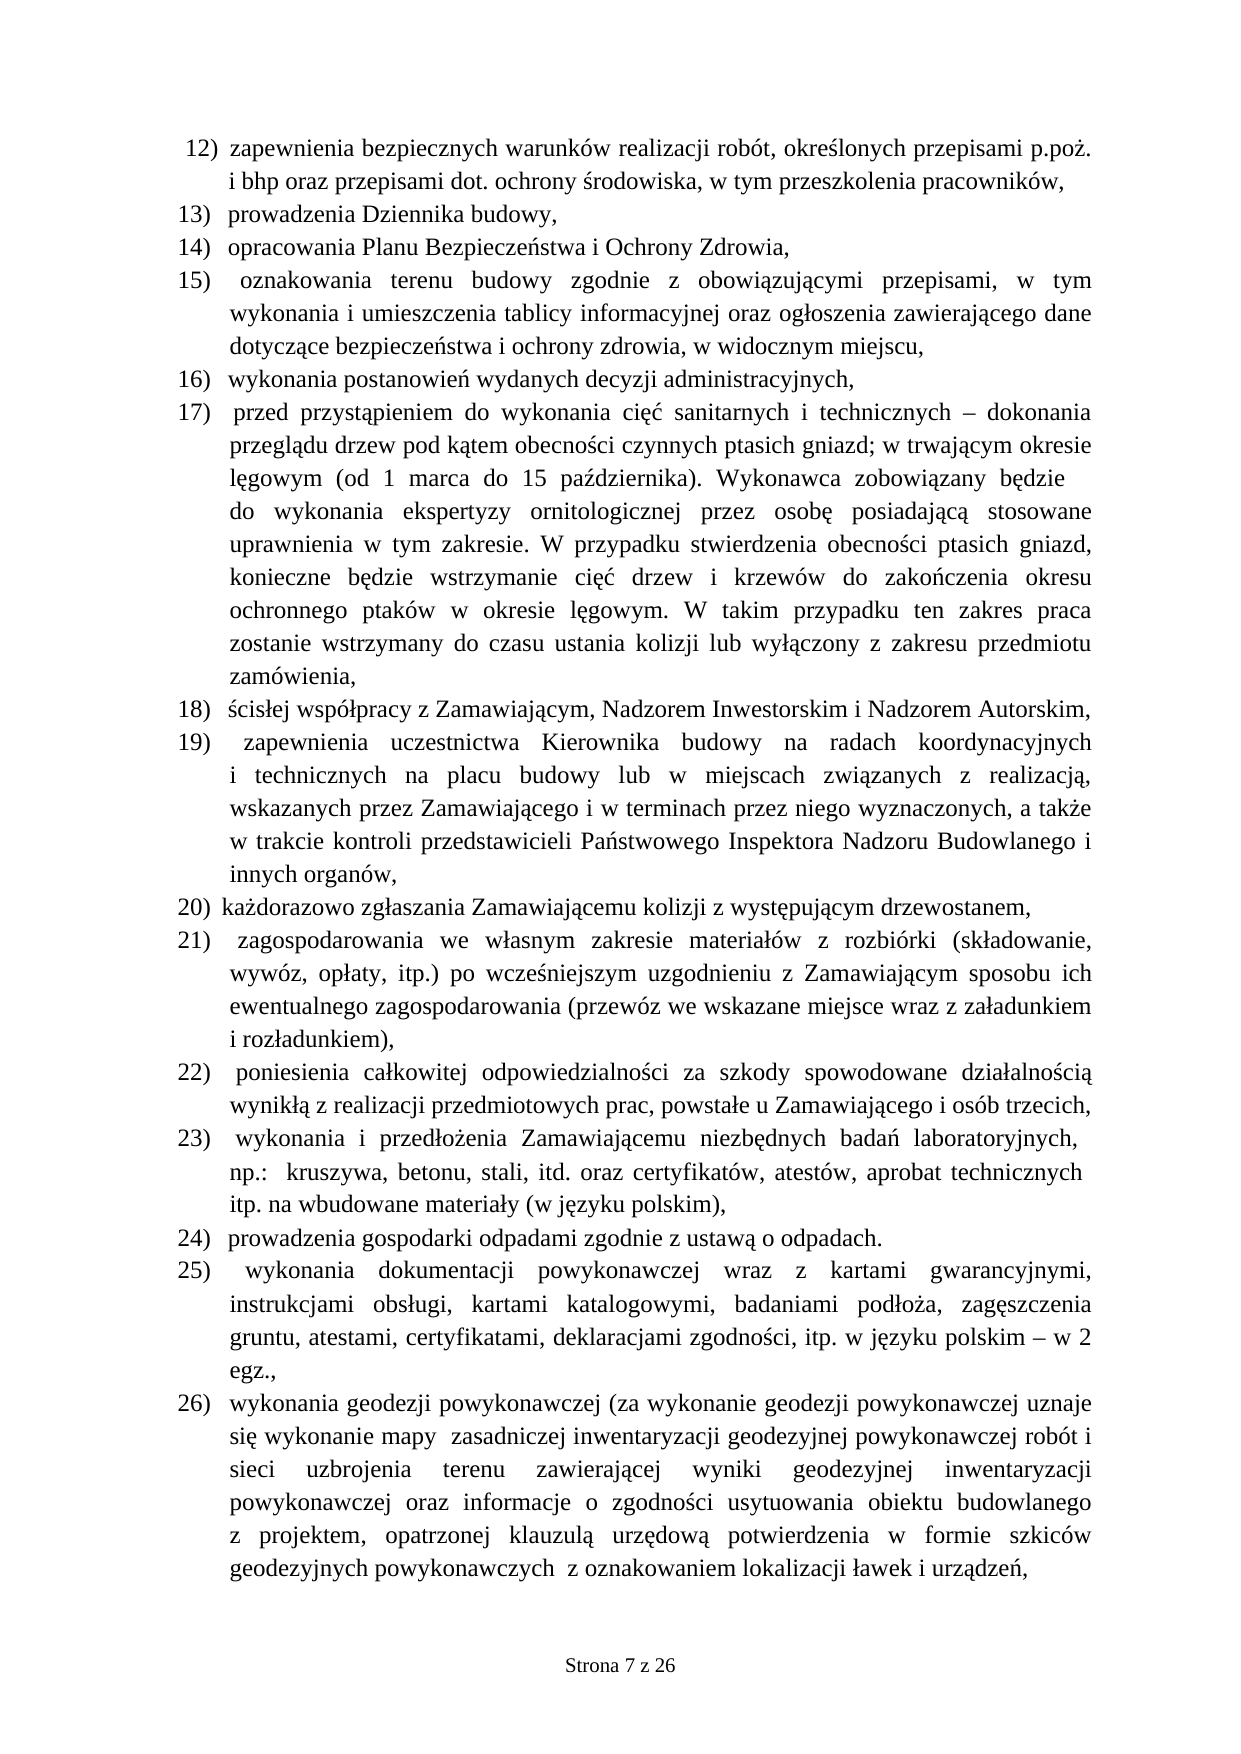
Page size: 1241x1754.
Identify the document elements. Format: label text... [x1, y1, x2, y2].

list zapewnienia bezpiecznych warunków realizacji robót, określonych przepisami p.poż. i bhp oraz przepisami dot. ochrony środowiska, w tym przeszkolenia pracowników, [185, 133, 1093, 195]
list wykonania i przedłożenia Zamawiającemu niezbędnych badań laboratoryjnych, np.: kruszywa, betonu, stali, itd. oraz certyfikatów, atestów, aprobat technicznych itp. na wbudowane materiały (w języku polskim), [177, 1123, 1093, 1218]
list zagospodarowania we własnym zakresie materiałów z rozbiórki (składowanie, wywóz, opłaty, itp.) po wcześniejszym uzgodnieniu z Zamawiającym sposobu ich ewentualnego zagospodarowania (przewóz we wskazane miejsce wraz z załadunkiem i rozładunkiem), [177, 925, 1093, 1053]
list prowadzenia gospodarki odpadami zgodnie z ustawą o odpadach. [177, 1223, 1093, 1251]
list wykonania postanowień wydanych decyzji administracyjnych, [177, 364, 1093, 393]
list ścisłej współpracy z Zamawiającym, Nadzorem Inwestorskim i Nadzorem Autorskim, [177, 694, 1093, 723]
list prowadzenia Dziennika budowy, [177, 199, 1093, 228]
list opracowania Planu Bezpieczeństwa i Ochrony Zdrowia, [177, 232, 1093, 261]
list przed przystąpieniem do wykonania cięć sanitarnych i technicznych – dokonania przeglądu drzew pod kątem obecności czynnych ptasich gniazd; w trwającym okresie lęgowym (od 1 marca do 15 października). Wykonawca zobowiązany będzie do wykonania ekspertyzy ornitologicznej przez osobę posiadającą stosowane uprawnienia w tym zakresie. W przypadku stwierdzenia obecności ptasich gniazd, konieczne będzie wstrzymanie cięć drzew i krzewów do zakończenia okresu ochronnego ptaków w okresie lęgowym. W takim przypadku ten zakres praca zostanie wstrzymany do czasu ustania kolizji lub wyłączony z zakresu przedmiotu zamówienia, [177, 397, 1093, 690]
list zapewnienia uczestnictwa Kierownika budowy na radach koordynacyjnych i technicznych na placu budowy lub w miejscach związanych z realizacją, wskazanych przez Zamawiającego i w terminach przez niego wyznaczonych, a także w trakcie kontroli przedstawicieli Państwowego Inspektora Nadzoru Budowlanego i innych organów, [177, 727, 1093, 888]
list każdorazowo zgłaszania Zamawiającemu kolizji z występującym drzewostanem, [177, 892, 1093, 921]
list poniesienia całkowitej odpowiedzialności za szkody spowodowane działalnością wynikłą z realizacji przedmiotowych prac, powstałe u Zamawiającego i osób trzecich, [177, 1057, 1093, 1119]
list oznakowania terenu budowy zgodnie z obowiązującymi przepisami, w tym wykonania i umieszczenia tablicy informacyjnej oraz ogłoszenia zawierającego dane dotyczące bezpieczeństwa i ochrony zdrowia, w widocznym miejscu, [177, 265, 1093, 360]
list wykonania geodezji powykonawczej (za wykonanie geodezji powykonawczej uznaje się wykonanie mapy zasadniczej inwentaryzacji geodezyjnej powykonawczej robót i sieci uzbrojenia terenu zawierającej wyniki geodezyjnej inwentaryzacji powykonawczej oraz informacje o zgodności usytuowania obiektu budowlanego z projektem, opatrzonej klauzulą urzędową potwierdzenia w formie szkiców geodezyjnych powykonawczych z oznakowaniem lokalizacji ławek i urządzeń, [177, 1388, 1093, 1582]
list wykonania dokumentacji powykonawczej wraz z kartami gwarancyjnymi, instrukcjami obsługi, kartami katalogowymi, badaniami podłoża, zagęszczenia gruntu, atestami, certyfikatami, deklaracjami zgodności, itp. w języku polskim – w 2 egz., [177, 1256, 1093, 1383]
